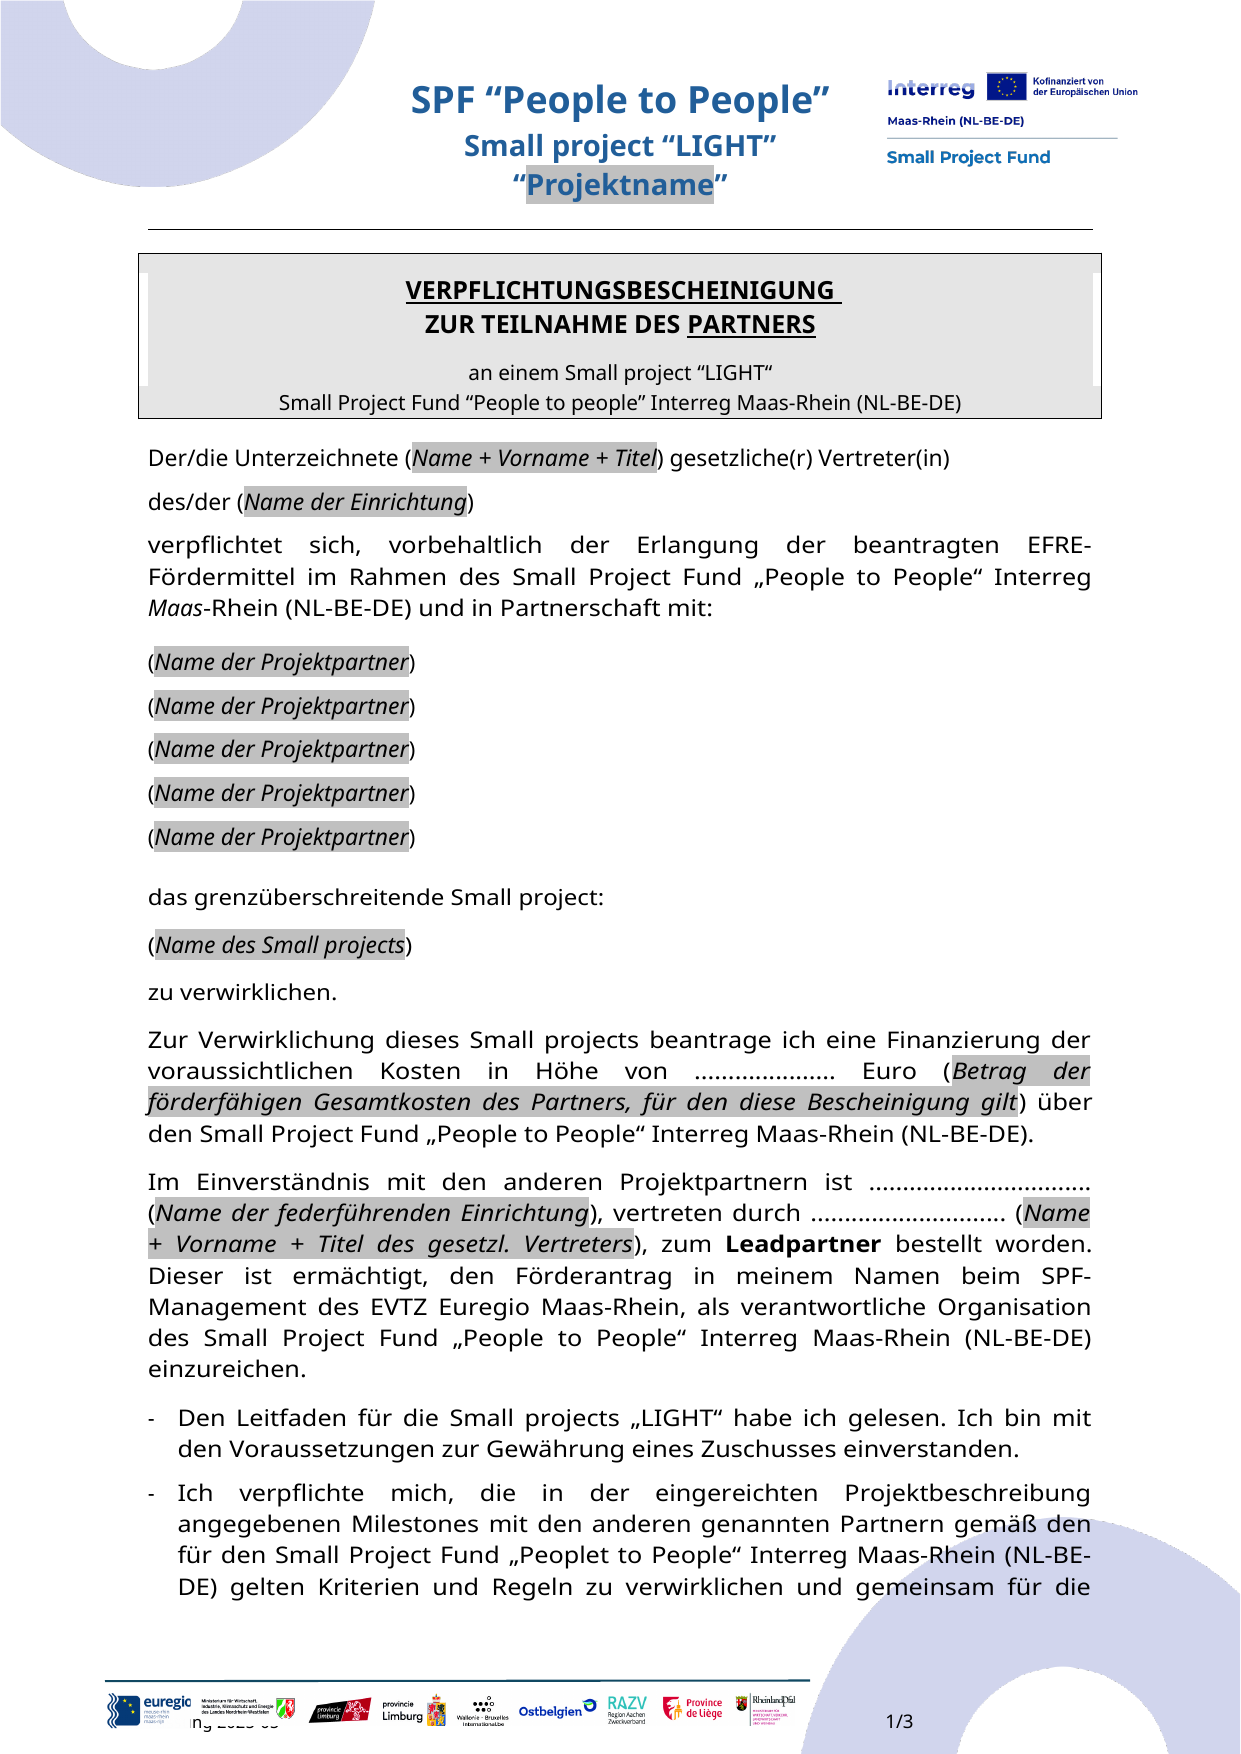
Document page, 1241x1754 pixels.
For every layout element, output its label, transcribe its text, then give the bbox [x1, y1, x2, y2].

text (Name der Projektpartner) [409, 777, 1093, 808]
text Zur Verwirklichung dieses Small projects beantrage ich eine Finanzierung der voraussichtlichen Kosten in Höhe von ..................... Euro (Betrag der förderfähigen Gesamtkosten des Partners, für den diese Bescheinigung gilt) über den Small Project Fund „People to People“ Interreg Maas-Rhein (NL-BE-DE). [148, 1024, 1093, 1149]
text (Name der Projektpartner) [409, 821, 1093, 852]
text (Name des Small projects) [148, 928, 1093, 960]
text (Name der Projektpartner) [148, 689, 1093, 721]
text verpflichtet sich, vorbehaltlich der Erlangung der beantragten EFRE-Fördermittel im Rahmen des Small Project Fund „People to People“ Interreg Maas-Rhein (NL-BE-DE) und in Partnerschaft mit: [148, 529, 1093, 623]
list Den Leitfaden für die Small projects „LIGHT“ habe ich gelesen. Ich bin mit den Voraussetzungen zur Gewährung eines Zuschusses einverstanden. [148, 1402, 1093, 1464]
text VerPFLICHTUNGsBESCHEINIGUNG [148, 273, 1093, 307]
text das grenzüberschreitende Small project: [148, 882, 1093, 911]
text an einem Small project “LIGHT“ [148, 358, 1093, 384]
picture [880, 61, 1142, 180]
text des/der (Name der Einrichtung) [148, 486, 244, 517]
picture [201, 1690, 795, 1726]
text Der/die Unterzeichnete (Name + Vorname + Titel) gesetzliche(r) Vertreter(in) [148, 442, 412, 473]
text zu verwirklichen. [148, 977, 1093, 1007]
text Small Project Fund “People to people” Interreg Maas-Rhein (NL-BE-DE) [139, 384, 1101, 418]
text Der/die Unterzeichnete (Name + Vorname + Titel) gesetzliche(r) Vertreter(in) [657, 442, 1093, 473]
text des/der (Name der Einrichtung) [467, 486, 1093, 517]
picture [1, 1, 375, 187]
text ZUR TEILNAHME DEs PARTNERs [148, 307, 1093, 341]
text (Name der Projektpartner) [409, 646, 1093, 677]
picture [800, 1517, 1241, 1754]
text (Name der Projektpartner) [409, 733, 1093, 764]
text Im Einverständnis mit den anderen Projektpartnern ist ................................. (Name der federführenden Einrichtung), vertreten durch ............................. (Name + Vorname + Titel des gesetzl. Vertreters), zum Leadpartner bestellt worden. Dieser ist ermächtigt, den Förderantrag in meinem Namen beim SPF-Management des EVTZ Euregio Maas-Rhein, als verantwortliche Organisation des Small Project Fund „People to People“ Interreg Maas-Rhein (NL-BE-DE) einzureichen. [148, 1166, 1093, 1384]
picture [106, 1690, 191, 1728]
